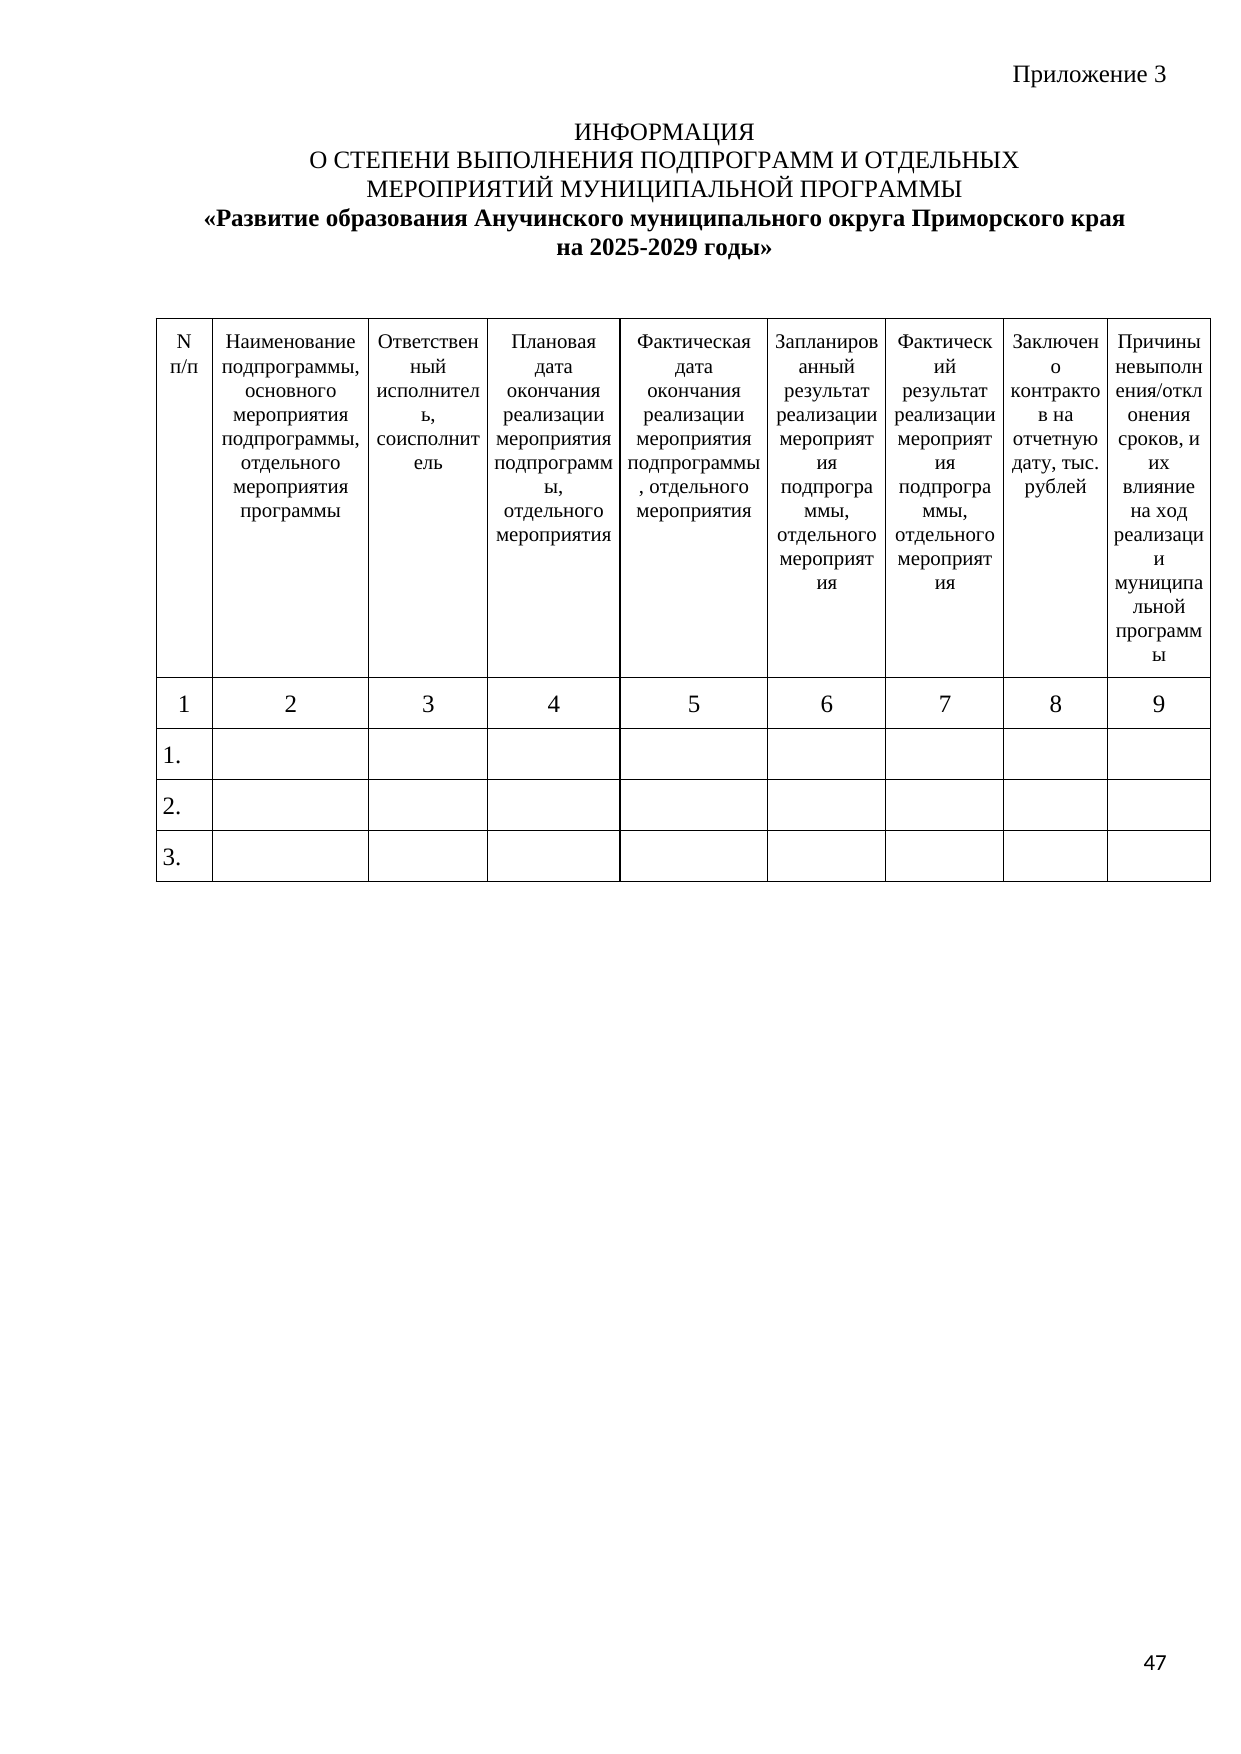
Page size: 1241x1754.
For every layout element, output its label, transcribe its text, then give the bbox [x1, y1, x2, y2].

table_cell [1108, 831, 1210, 881]
text «Развитие образования Анучинского муниципального округа Приморского края [162, 203, 1166, 232]
table_cell [488, 729, 619, 779]
table_cell 7 [886, 678, 1003, 728]
table_header Ответственный исполнитель, соисполнитель [369, 319, 487, 677]
table_cell [768, 780, 885, 830]
table_cell [621, 729, 767, 779]
table_header Плановая дата окончания реализации мероприятия подпрограммы, отдельного мероприятия [488, 319, 619, 677]
table_header Причины невыполнения/отклонения сроков, и их влияние на ход реализации муниципальной программы [1108, 319, 1210, 677]
table_cell 6 [768, 678, 885, 728]
text ИНФОРМАЦИЯ [162, 117, 1166, 145]
table_cell 1. [157, 729, 212, 779]
table_header Наименование подпрограммы, основного мероприятия подпрограммы, отдельного мероприятия программы [213, 319, 368, 677]
text МЕРОПРИЯТИЙ МУНИЦИПАЛЬНОЙ ПРОГРАММЫ [162, 174, 1166, 203]
table_cell 2. [157, 780, 212, 830]
table_cell [488, 780, 619, 830]
table_cell [621, 780, 767, 830]
table_cell [1004, 729, 1107, 779]
table_cell [1108, 729, 1210, 779]
table_cell [621, 831, 767, 881]
table_cell 9 [1108, 678, 1210, 728]
table_cell 1 [157, 678, 212, 728]
table_cell [1004, 831, 1107, 881]
table_cell [886, 831, 1003, 881]
table_cell [768, 729, 885, 779]
table_header Фактический результат реализации мероприятия подпрограммы, отдельного мероприятия [886, 319, 1003, 677]
table_cell 2 [213, 678, 368, 728]
table_cell 8 [1004, 678, 1107, 728]
table_cell 4 [488, 678, 619, 728]
table_cell 3 [369, 678, 487, 728]
table_header Запланированный результат реализации мероприятия подпрограммы, отдельного мероприятия [768, 319, 885, 677]
table_cell [488, 831, 619, 881]
table_cell [369, 780, 487, 830]
text Приложение 3 [162, 59, 1166, 88]
table_cell [369, 729, 487, 779]
table_cell [213, 831, 368, 881]
table_header N п/п [157, 319, 212, 677]
table_cell [213, 729, 368, 779]
text О СТЕПЕНИ ВЫПОЛНЕНИЯ ПОДПРОГРАММ И ОТДЕЛЬНЫХ [162, 145, 1166, 174]
table_cell [369, 831, 487, 881]
table_cell [213, 780, 368, 830]
table_cell 3. [157, 831, 212, 881]
table_cell [886, 729, 1003, 779]
table_header Фактическая дата окончания реализации мероприятия подпрограммы, отдельного мероприятия [621, 319, 767, 677]
table_cell [1108, 780, 1210, 830]
table_cell 5 [621, 678, 767, 728]
table_header Заключено контрактов на отчетную дату, тыс. рублей [1004, 319, 1107, 677]
table_cell [768, 831, 885, 881]
table_cell [886, 780, 1003, 830]
table_cell [1004, 780, 1107, 830]
text на 2025-2029 годы» [162, 232, 1166, 260]
